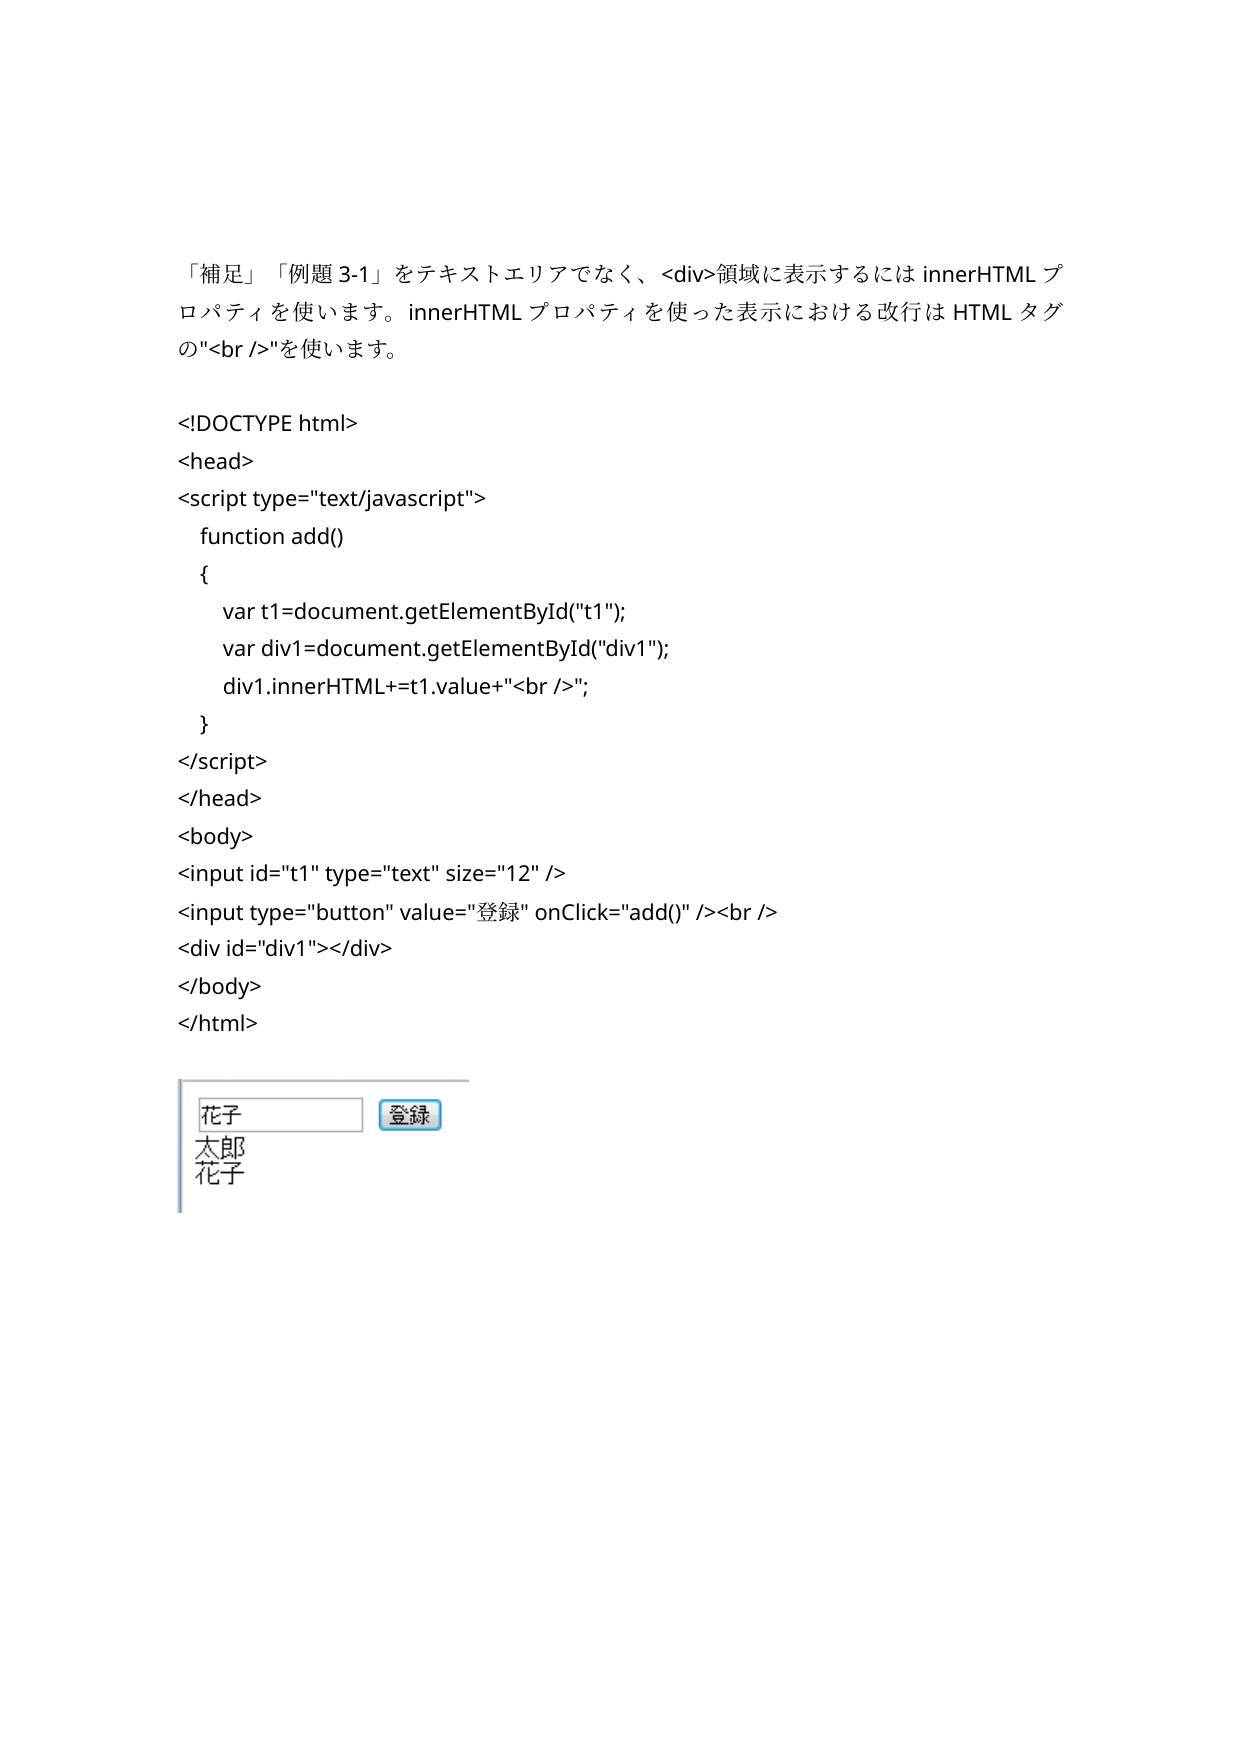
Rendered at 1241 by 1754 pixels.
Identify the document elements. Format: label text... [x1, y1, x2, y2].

text <body> [177, 817, 1063, 854]
text <input id="t1" type="text" size="12" /> [177, 854, 1063, 892]
text var t1=document.getElementById("t1"); [177, 592, 1063, 629]
text <!DOCTYPE html> [177, 404, 1063, 442]
text <head> [177, 442, 1063, 479]
text div1.innerHTML+=t1.value+"<br />"; [177, 667, 1063, 704]
text </body> [177, 967, 1063, 1004]
text function add() [177, 517, 1063, 554]
text } [177, 704, 1063, 742]
text </html> [177, 1004, 1063, 1042]
text { [177, 554, 1063, 592]
text <script type="text/javascript"> [177, 479, 1063, 517]
text 「補足」「例題3-1」をテキストエリアでなく、<div>領域に表示するにはinnerHTMLプロパティを使います。innerHTMLプロパティを使った表示における改行はHTMLタグの"<br />"を使います。 [177, 254, 1063, 367]
text </head> [177, 779, 1063, 817]
text var div1=document.getElementById("div1"); [177, 629, 1063, 667]
text </script> [177, 742, 1063, 779]
text <div id="div1"></div> [177, 929, 1063, 967]
text <input type="button" value="登録" onClick="add()" /><br /> [177, 892, 1063, 929]
picture [177, 1079, 470, 1213]
